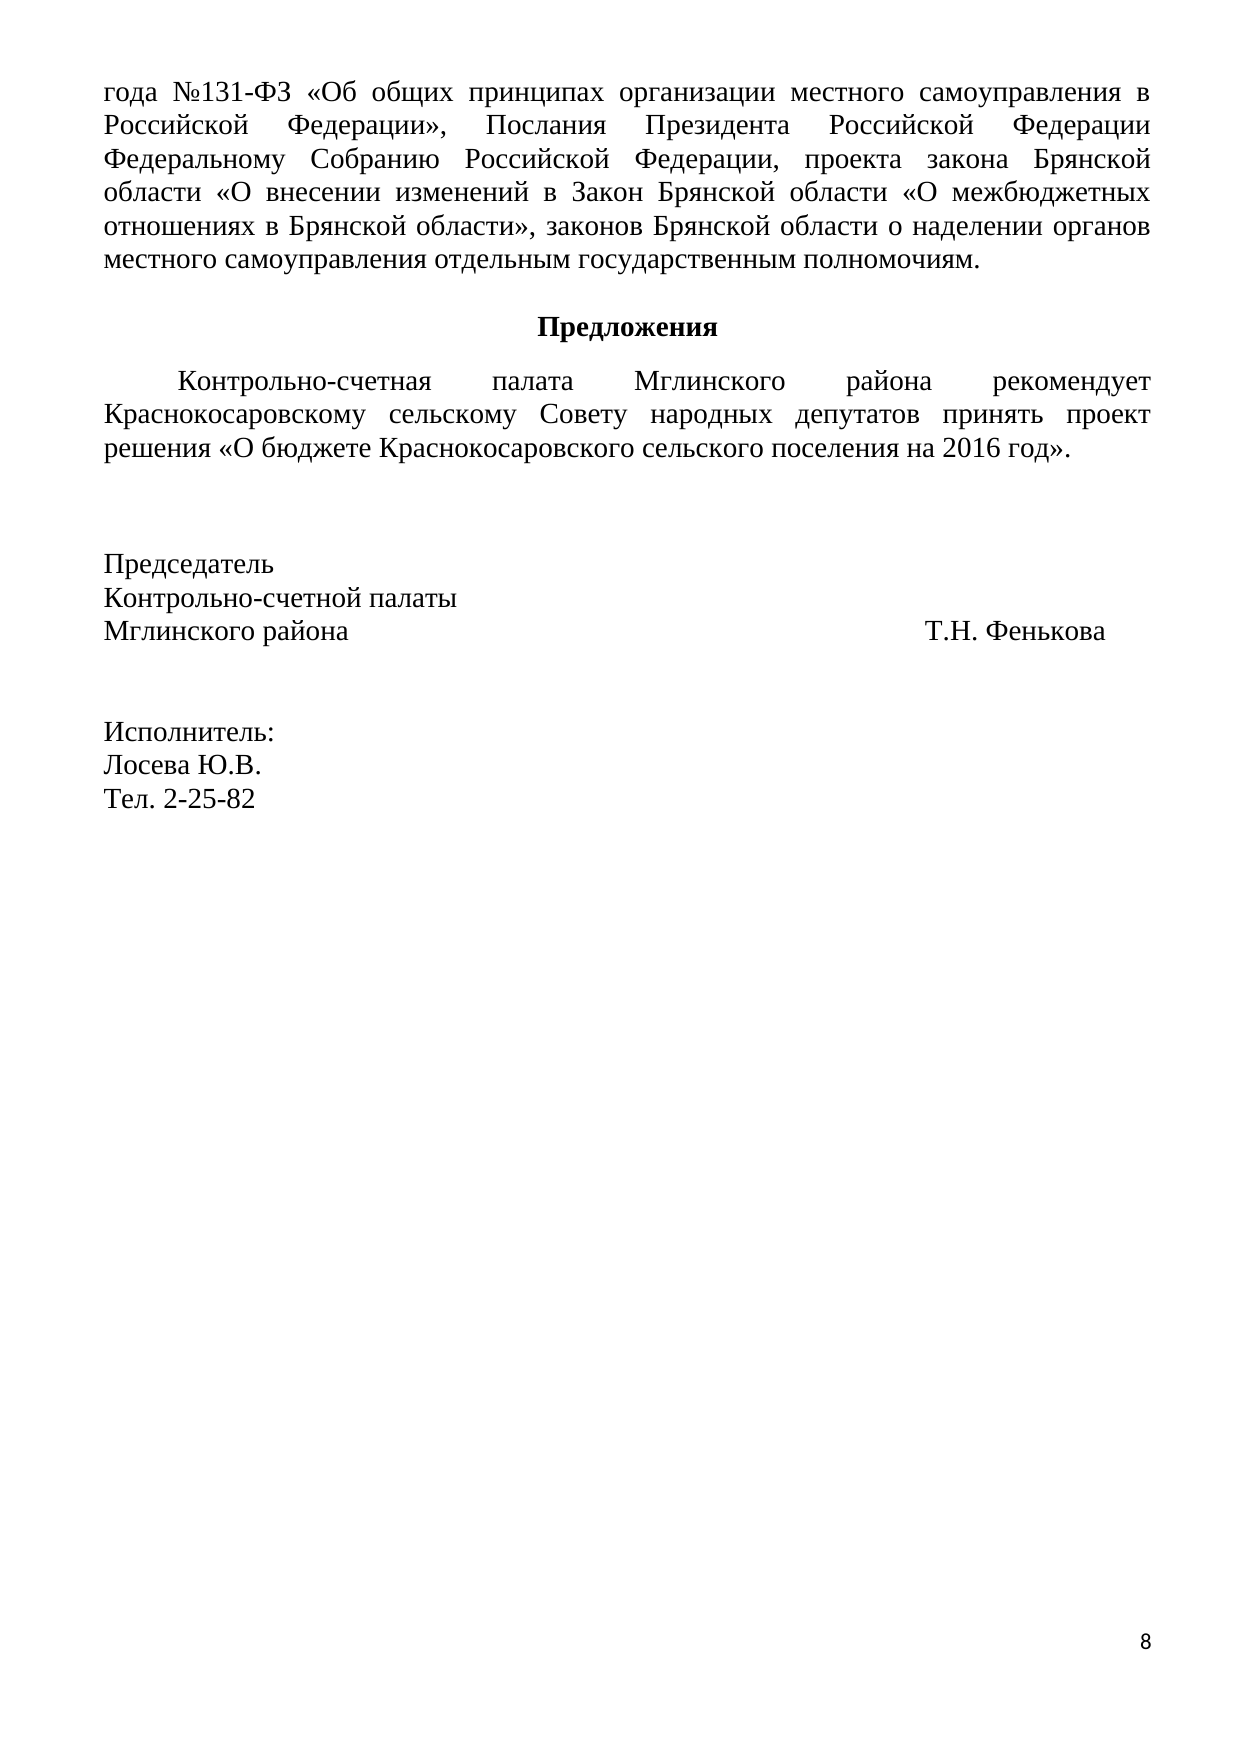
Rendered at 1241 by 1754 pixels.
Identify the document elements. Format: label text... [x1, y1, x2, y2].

text Контрольно-счетной палаты [103, 580, 1167, 613]
text Председатель [103, 546, 1167, 580]
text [103, 74, 1152, 275]
text Тел. 2-25-82 [103, 781, 1167, 814]
text Лосева Ю.В. [103, 747, 1167, 781]
text Исполнитель: [103, 714, 1167, 747]
text Контрольно-счетная палата Мглинского района рекомендует Краснокосаровскому сельскому Совету народных депутатов принять проект решения «О бюджете Краснокосаровского сельского поселения на 2016 год». [103, 363, 1152, 464]
text Предложения [103, 309, 1152, 342]
text Мглинского района Т.Н. Фенькова [103, 613, 1167, 647]
